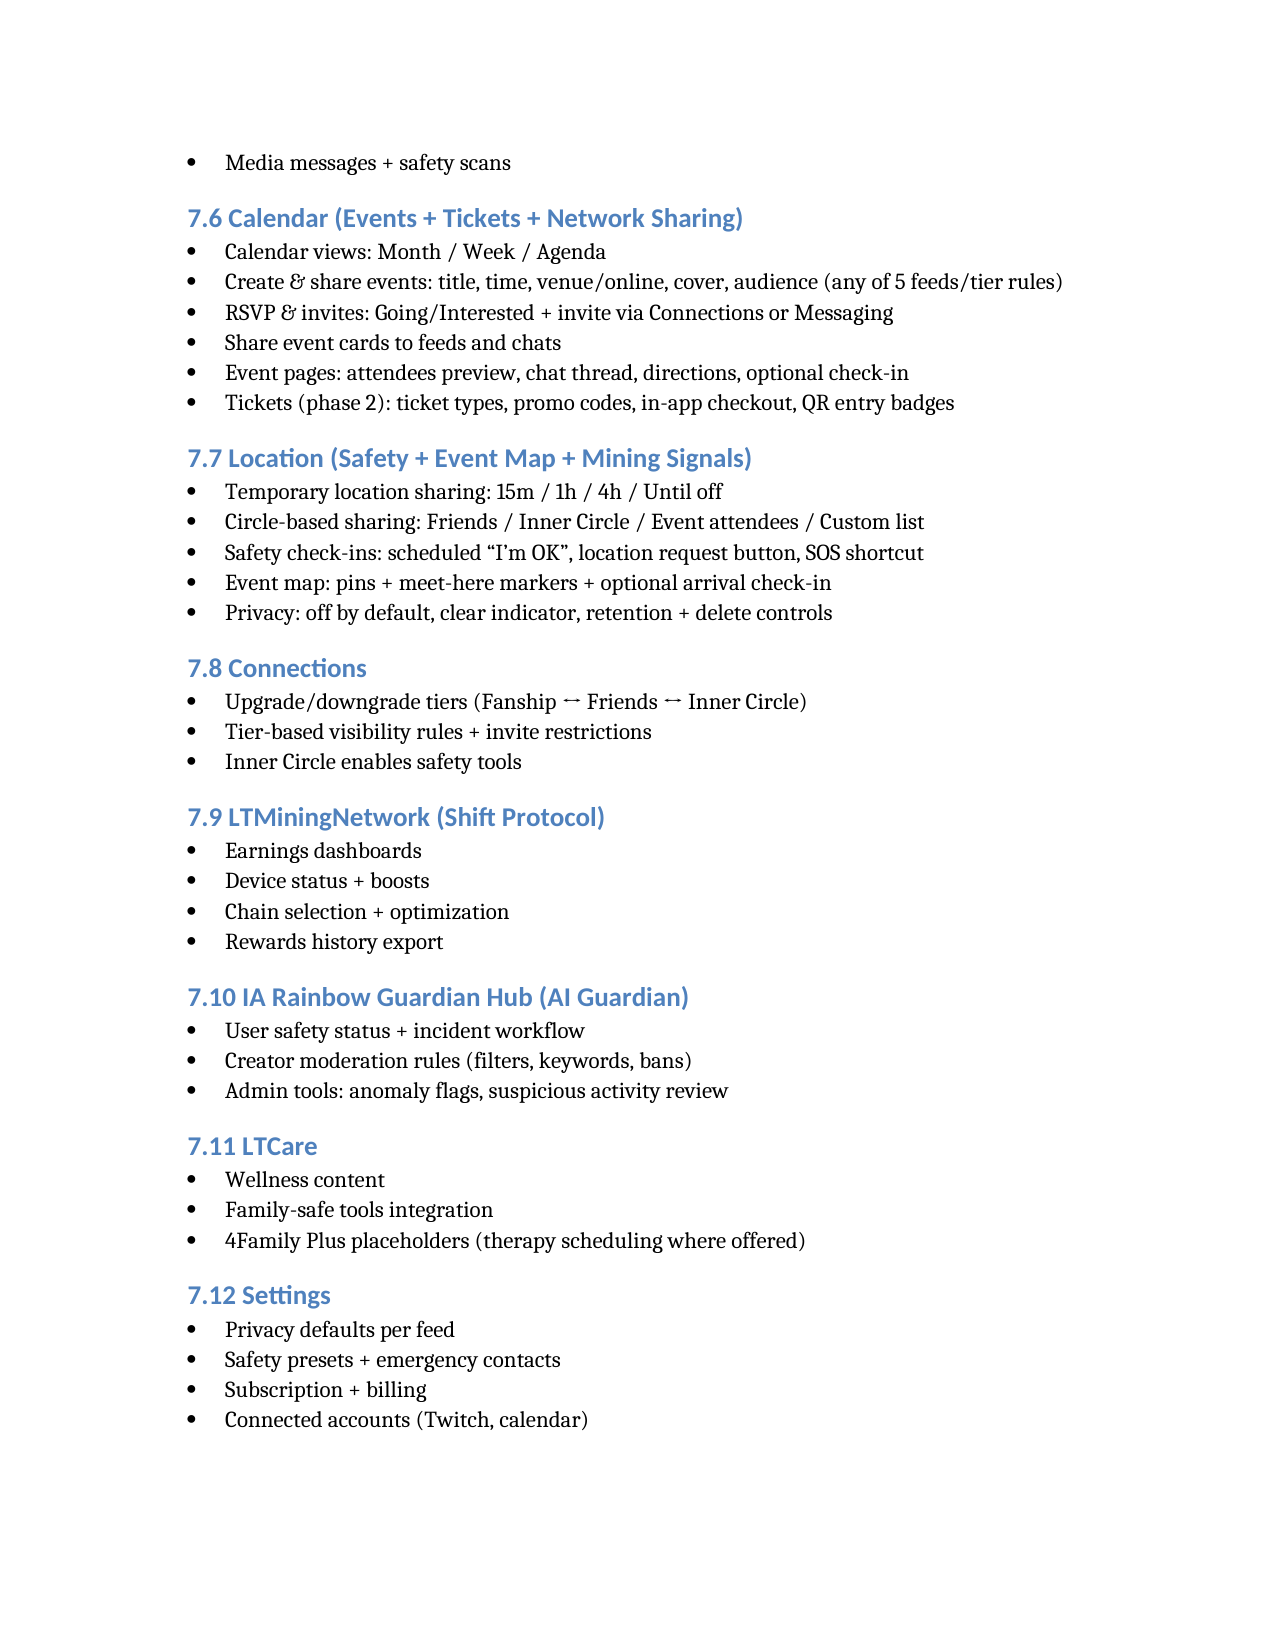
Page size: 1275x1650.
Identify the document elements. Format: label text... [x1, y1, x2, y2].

list Upgrade/downgrade tiers (Fanship ↔ Friends ↔ Inner Circle) [187, 689, 1087, 715]
list Subscription + billing [187, 1377, 1087, 1403]
list 4Family Plus placeholders (therapy scheduling where offered) [187, 1227, 1087, 1254]
list RSVP & invites: Going/Interested + invite via Connections or Messaging [187, 299, 1087, 326]
list Admin tools: anomaly flags, suspicious activity review [187, 1078, 1087, 1104]
subtitle 7.12 Settings [187, 1278, 1087, 1312]
list Creator moderation rules (filters, keywords, bans) [187, 1048, 1087, 1074]
list Rewards history export [187, 929, 1087, 955]
list Wellness content [187, 1167, 1087, 1193]
subtitle 7.11 LTCare [187, 1129, 1087, 1162]
list User safety status + incident workflow [187, 1018, 1087, 1044]
list Event pages: attendees preview, chat thread, directions, optional check-in [187, 360, 1087, 386]
list Inner Circle enables safety tools [187, 749, 1087, 776]
list Family-safe tools integration [187, 1197, 1087, 1224]
list Share event cards to feeds and chats [187, 329, 1087, 356]
list Device status + boosts [187, 868, 1087, 895]
list Earnings dashboards [187, 838, 1087, 864]
list Safety check-ins: scheduled “I’m OK”, location request button, SOS shortcut [187, 539, 1087, 566]
list Connected accounts (Twitch, calendar) [187, 1407, 1087, 1433]
list Event map: pins + meet-here markers + optional arrival check-in [187, 569, 1087, 596]
list Create & share events: title, time, venue/online, cover, audience (any of 5 feeds/tier rules) [187, 269, 1087, 296]
list Tickets (phase 2): ticket types, promo codes, in-app checkout, QR entry badges [187, 390, 1087, 416]
list Privacy: off by default, clear indicator, retention + delete controls [187, 600, 1087, 626]
subtitle 7.7 Location (Safety + Event Map + Mining Signals) [187, 441, 1087, 474]
list Privacy defaults per feed [187, 1316, 1087, 1343]
list Temporary location sharing: 15m / 1h / 4h / Until off [187, 479, 1087, 505]
subtitle 7.10 IA Rainbow Guardian Hub (AI Guardian) [187, 980, 1087, 1013]
list Chain selection + optimization [187, 898, 1087, 925]
list Media messages + safety scans [187, 150, 1087, 176]
list Circle-based sharing: Friends / Inner Circle / Event attendees / Custom list [187, 509, 1087, 536]
subtitle 7.9 LTMiningNetwork (Shift Protocol) [187, 800, 1087, 833]
subtitle 7.8 Connections [187, 651, 1087, 684]
list Safety presets + emergency contacts [187, 1347, 1087, 1373]
subtitle 7.6 Calendar (Events + Tickets + Network Sharing) [187, 201, 1087, 234]
list Tier-based visibility rules + invite restrictions [187, 719, 1087, 745]
list Calendar views: Month / Week / Agenda [187, 239, 1087, 265]
